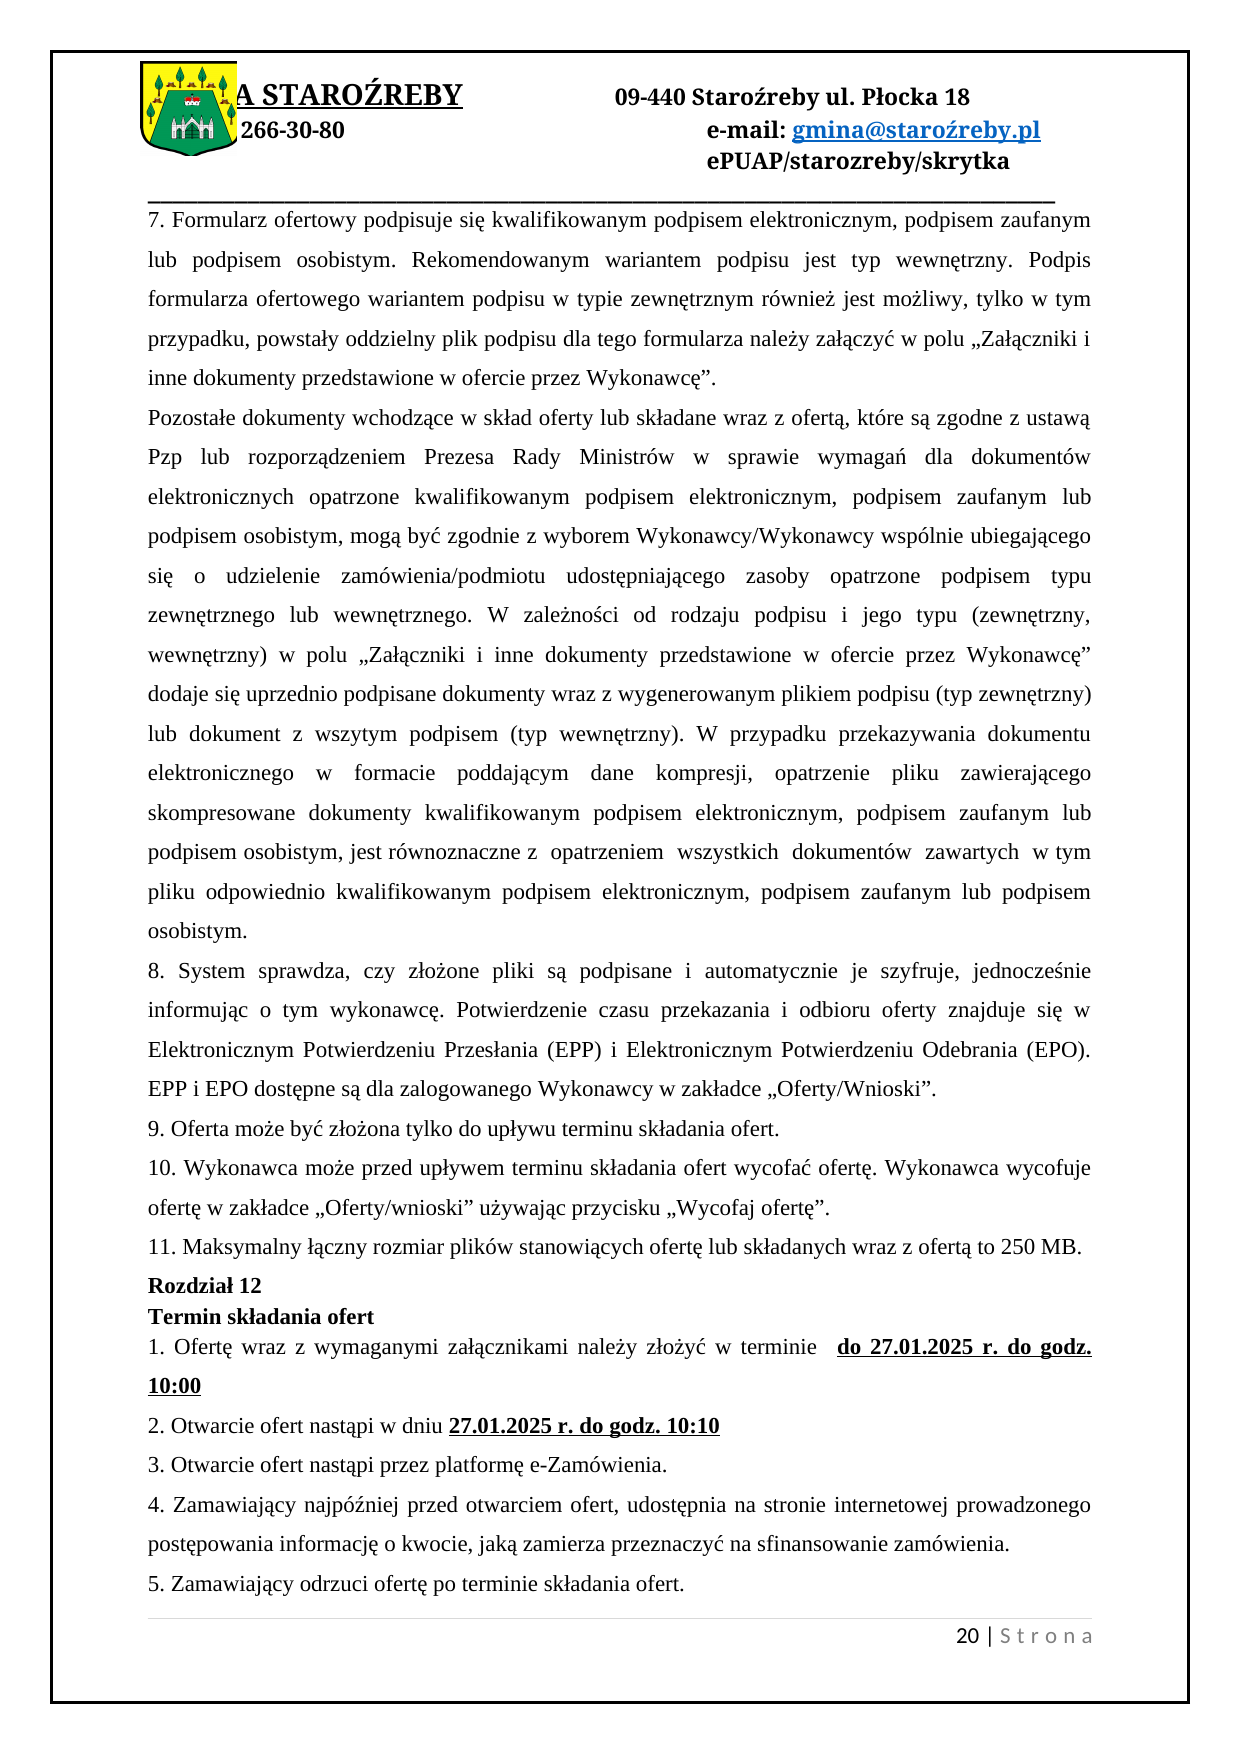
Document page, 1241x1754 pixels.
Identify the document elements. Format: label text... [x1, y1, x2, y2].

picture [140, 61, 237, 156]
text 11. Maksymalny łączny rozmiar plików stanowiących ofertę lub składanych wraz z ofertą to 250 MB. [148, 1233, 1092, 1259]
text 2. Otwarcie ofert nastąpi w dniu 27.01.2025 r. do godz. 10:10 [148, 1412, 1092, 1438]
text 8. System sprawdza, czy złożone pliki są podpisane i automatycznie je szyfruje, jednocześnie informując o tym wykonawcę. Potwierdzenie czasu przekazania i odbioru oferty znajduje się w Elektronicznym Potwierdzeniu Przesłania (EPP) i Elektronicznym Potwierdzeniu Odebrania (EPO). EPP i EPO dostępne są dla zalogowanego Wykonawcy w zakładce „Oferty/Wnioski”. [148, 957, 1092, 1101]
text 10. Wykonawca może przed upływem terminu składania ofert wycofać ofertę. Wykonawca wycofuje ofertę w zakładce „Oferty/wnioski” używając przycisku „Wycofaj ofertę”. [148, 1154, 1092, 1220]
text 4. Zamawiający najpóźniej przed otwarciem ofert, udostępnia na stronie internetowej prowadzonego postępowania informację o kwocie, jaką zamierza przeznaczyć na sfinansowanie zamówienia. [148, 1491, 1092, 1557]
text Rozdział 12 [148, 1272, 1092, 1299]
text 9. Oferta może być złożona tylko do upływu terminu składania ofert. [148, 1114, 1092, 1141]
text 5. Zamawiający odrzuci ofertę po terminie składania ofert. [148, 1570, 1092, 1596]
text Termin składania ofert [148, 1303, 1092, 1329]
text 1. Ofertę wraz z wymaganymi załącznikami należy złożyć w terminie do 27.01.2025 r. do godz. 10:00 [148, 1333, 1092, 1399]
text Pozostałe dokumenty wchodzące w skład oferty lub składane wraz z ofertą, które są zgodne z ustawą Pzp lub rozporządzeniem Prezesa Rady Ministrów w sprawie wymagań dla dokumentów elektronicznych opatrzone kwalifikowanym podpisem elektronicznym, podpisem zaufanym lub podpisem osobistym, mogą być zgodnie z wyborem Wykonawcy/Wykonawcy wspólnie ubiegającego się o udzielenie zamówienia/podmiotu udostępniającego zasoby opatrzone podpisem typu zewnętrznego lub wewnętrznego. W zależności od rodzaju podpisu i jego typu (zewnętrzny, wewnętrzny) w polu „Załączniki i inne dokumenty przedstawione w ofercie przez Wykonawcę” dodaje się uprzednio podpisane dokumenty wraz z wygenerowanym plikiem podpisu (typ zewnętrzny) lub dokument z wszytym podpisem (typ wewnętrzny). W przypadku przekazywania dokumentu elektronicznego w formacie poddającym dane kompresji, opatrzenie pliku zawierającego skompresowane dokumenty kwalifikowanym podpisem elektronicznym, podpisem zaufanym lub podpisem osobistym, jest równoznaczne z opatrzeniem wszystkich dokumentów zawartych w tym pliku odpowiednio kwalifikowanym podpisem elektronicznym, podpisem zaufanym lub podpisem osobistym. [148, 404, 1092, 943]
text 3. Otwarcie ofert nastąpi przez platformę e-Zamówienia. [148, 1451, 1092, 1478]
text 7. Formularz ofertowy podpisuje się kwalifikowanym podpisem elektronicznym, podpisem zaufanym lub podpisem osobistym. Rekomendowanym wariantem podpisu jest typ wewnętrzny. Podpis formularza ofertowego wariantem podpisu w typie zewnętrznym również jest możliwy, tylko w tym przypadku, powstały oddzielny plik podpisu dla tego formularza należy załączyć w polu „Załączniki i inne dokumenty przedstawione w ofercie przez Wykonawcę”. [148, 207, 1092, 391]
